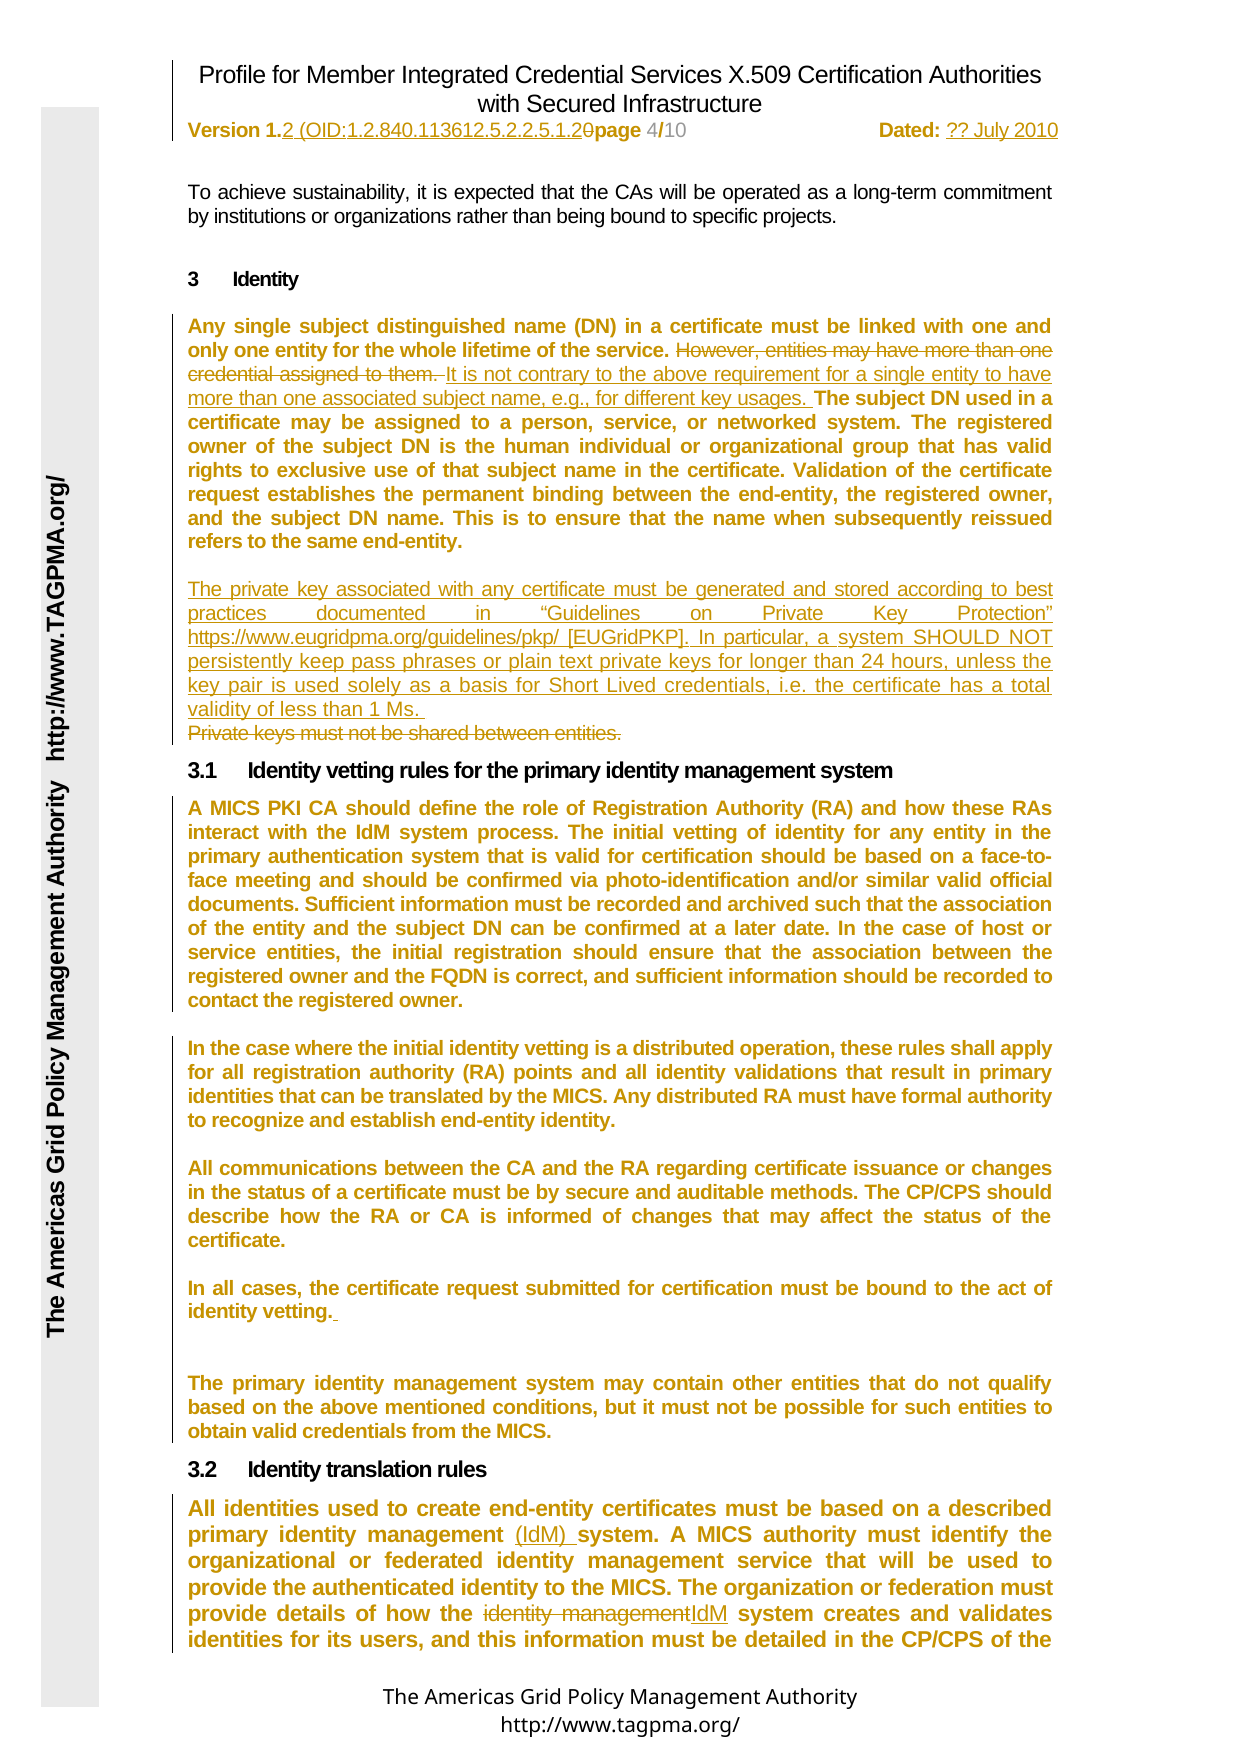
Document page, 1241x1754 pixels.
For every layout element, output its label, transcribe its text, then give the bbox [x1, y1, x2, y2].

text In the case where the initial identity vetting is a distributed operation, these rules shall apply for all registration authority (RA) points and all identity validations that result in primary identities that can be translated by the MICS. Any distributed RA must have formal authority to recognize and establish end-entity identity. [187, 1036, 1053, 1132]
text Any single subject distinguished name (DN) in a certificate must be linked with one and only one entity for the whole lifetime of the service. The subject DN used in a certificate may be assigned to a person, service, or networked system. The registered owner of the subject DN is the human individual or organizational group that has valid rights to exclusive use of that subject name in the certificate. Validation of the certificate request establishes the permanent binding between the end-entity, the registered owner, and the subject DN name. This is to ensure that the name when subsequently reissued refers to the same end-entity. [187, 314, 1053, 553]
text The primary identity management system may contain other entities that do not qualify based on the above mentioned conditions, but it must not be possible for such entities to obtain valid credentials from the MICS. [187, 1371, 1053, 1443]
list In all cases, the certificate request submitted for certification must be bound to the act of identity vetting. [187, 1275, 1053, 1323]
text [187, 1494, 1053, 1653]
subtitle Identity translation rules [187, 1456, 1053, 1482]
subtitle Identity [187, 267, 1053, 291]
subtitle Identity vetting rules for the primary identity management system [187, 757, 1053, 784]
text To achieve sustainability, it is expected that the CAs will be operated as a long-term commitment by institutions or organizations rather than being bound to specific projects. [187, 180, 1053, 228]
list All communications between the CA and the RA regarding certificate issuance or changes in the status of a certificate must be by secure and auditable methods. The CP/CPS should describe how the RA or CA is informed of changes that may affect the status of the certificate. [187, 1156, 1053, 1251]
text A MICS PKI CA should define the role of Registration Authority (RA) and how these RAs interact with the IdM system process. The initial vetting of identity for any entity in the primary authentication system that is valid for certification should be based on a face-to-face meeting and should be confirmed via photo-identification and/or similar valid official documents. Sufficient information must be recorded and archived such that the association of the entity and the subject DN can be confirmed at a later date. In the case of host or service entities, the initial registration should ensure that the association between the registered owner and the FQDN is correct, and sufficient information should be recorded to contact the registered owner. [187, 796, 1053, 1012]
